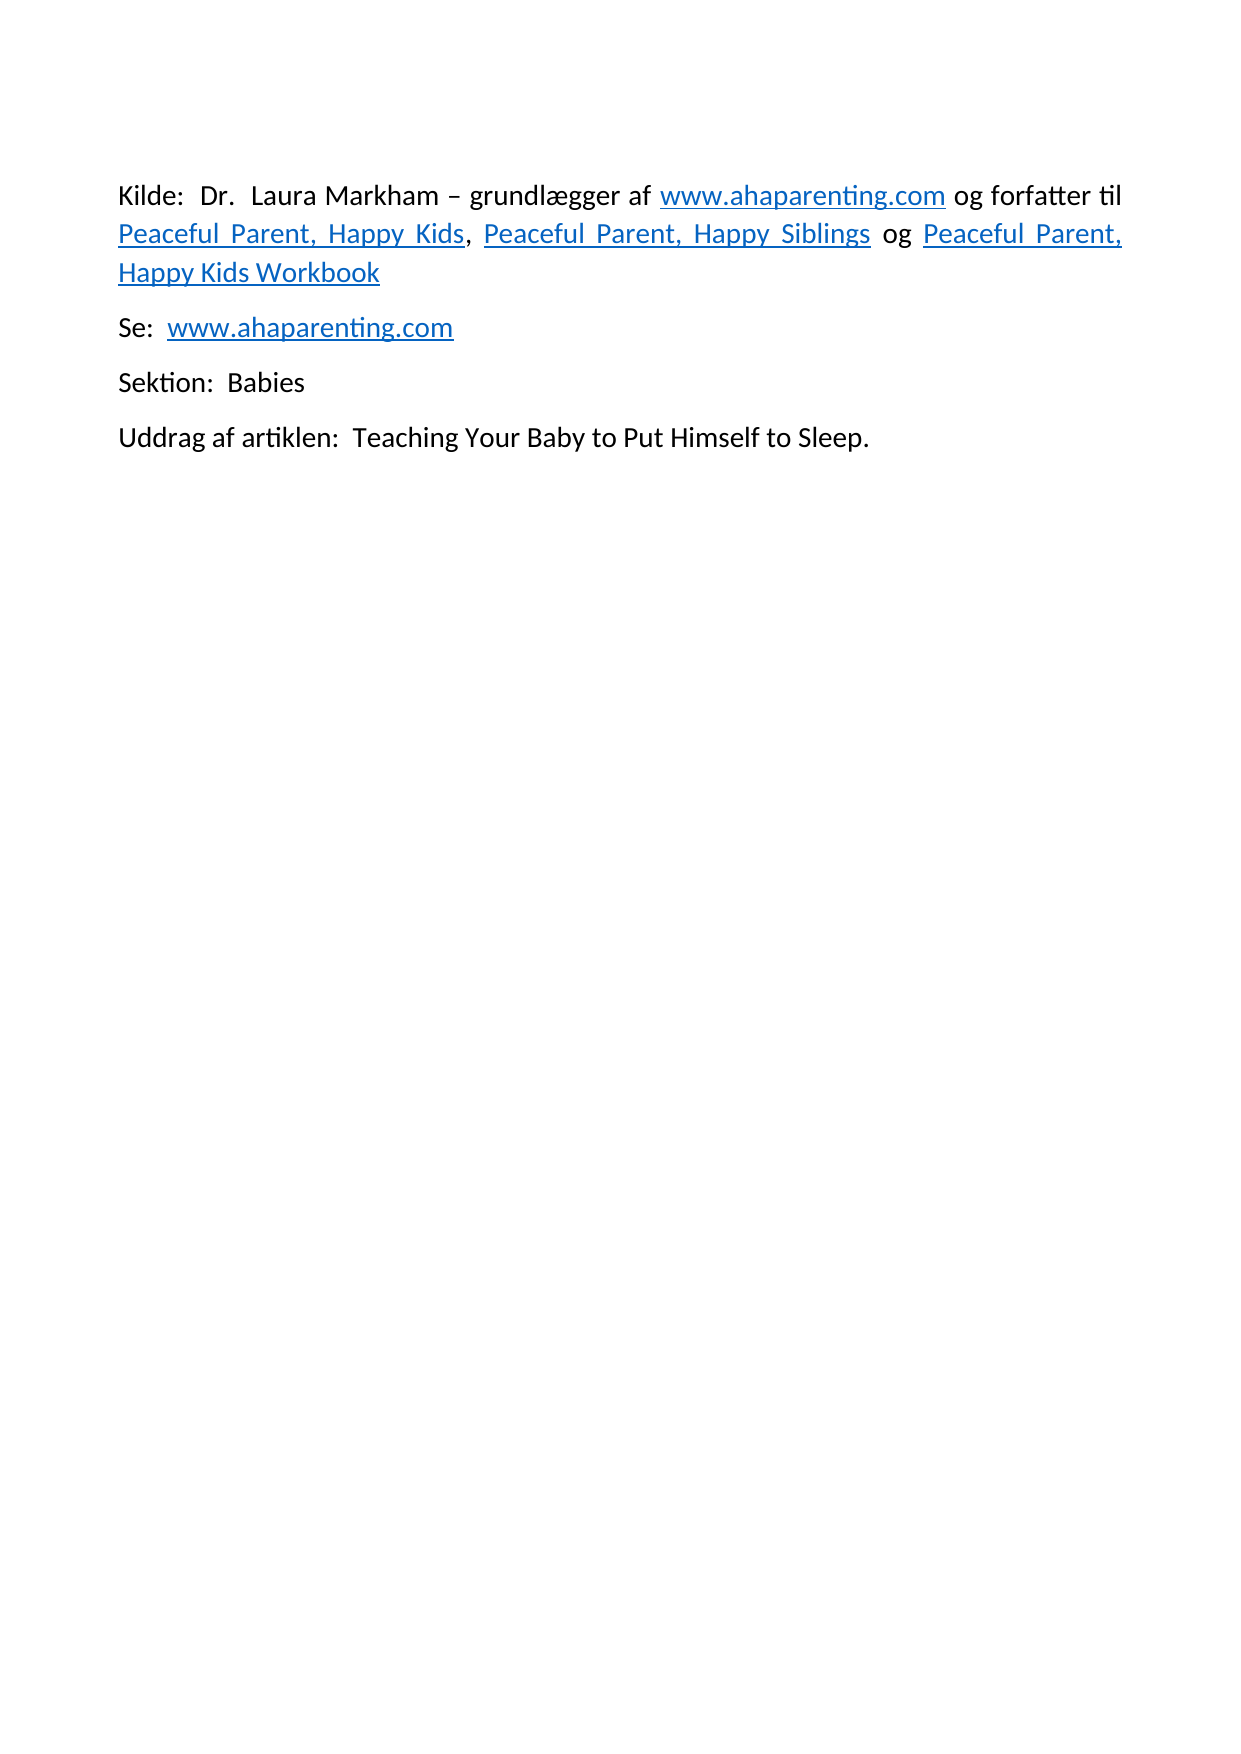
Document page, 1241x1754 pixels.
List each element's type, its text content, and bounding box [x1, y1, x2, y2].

text Sektion: Babies [118, 364, 1122, 400]
text Se: www.ahaparenting.com [118, 309, 1122, 345]
text Kilde: Dr. Laura Markham – grundlægger af www.ahaparenting.com og forfatter til Peaceful Parent, Happy Kids, Peaceful Parent, Happy Siblings og Peaceful Parent, Happy Kids Workbook [118, 177, 1122, 290]
text Uddrag af artiklen: Teaching Your Baby to Put Himself to Sleep. [118, 419, 1122, 455]
